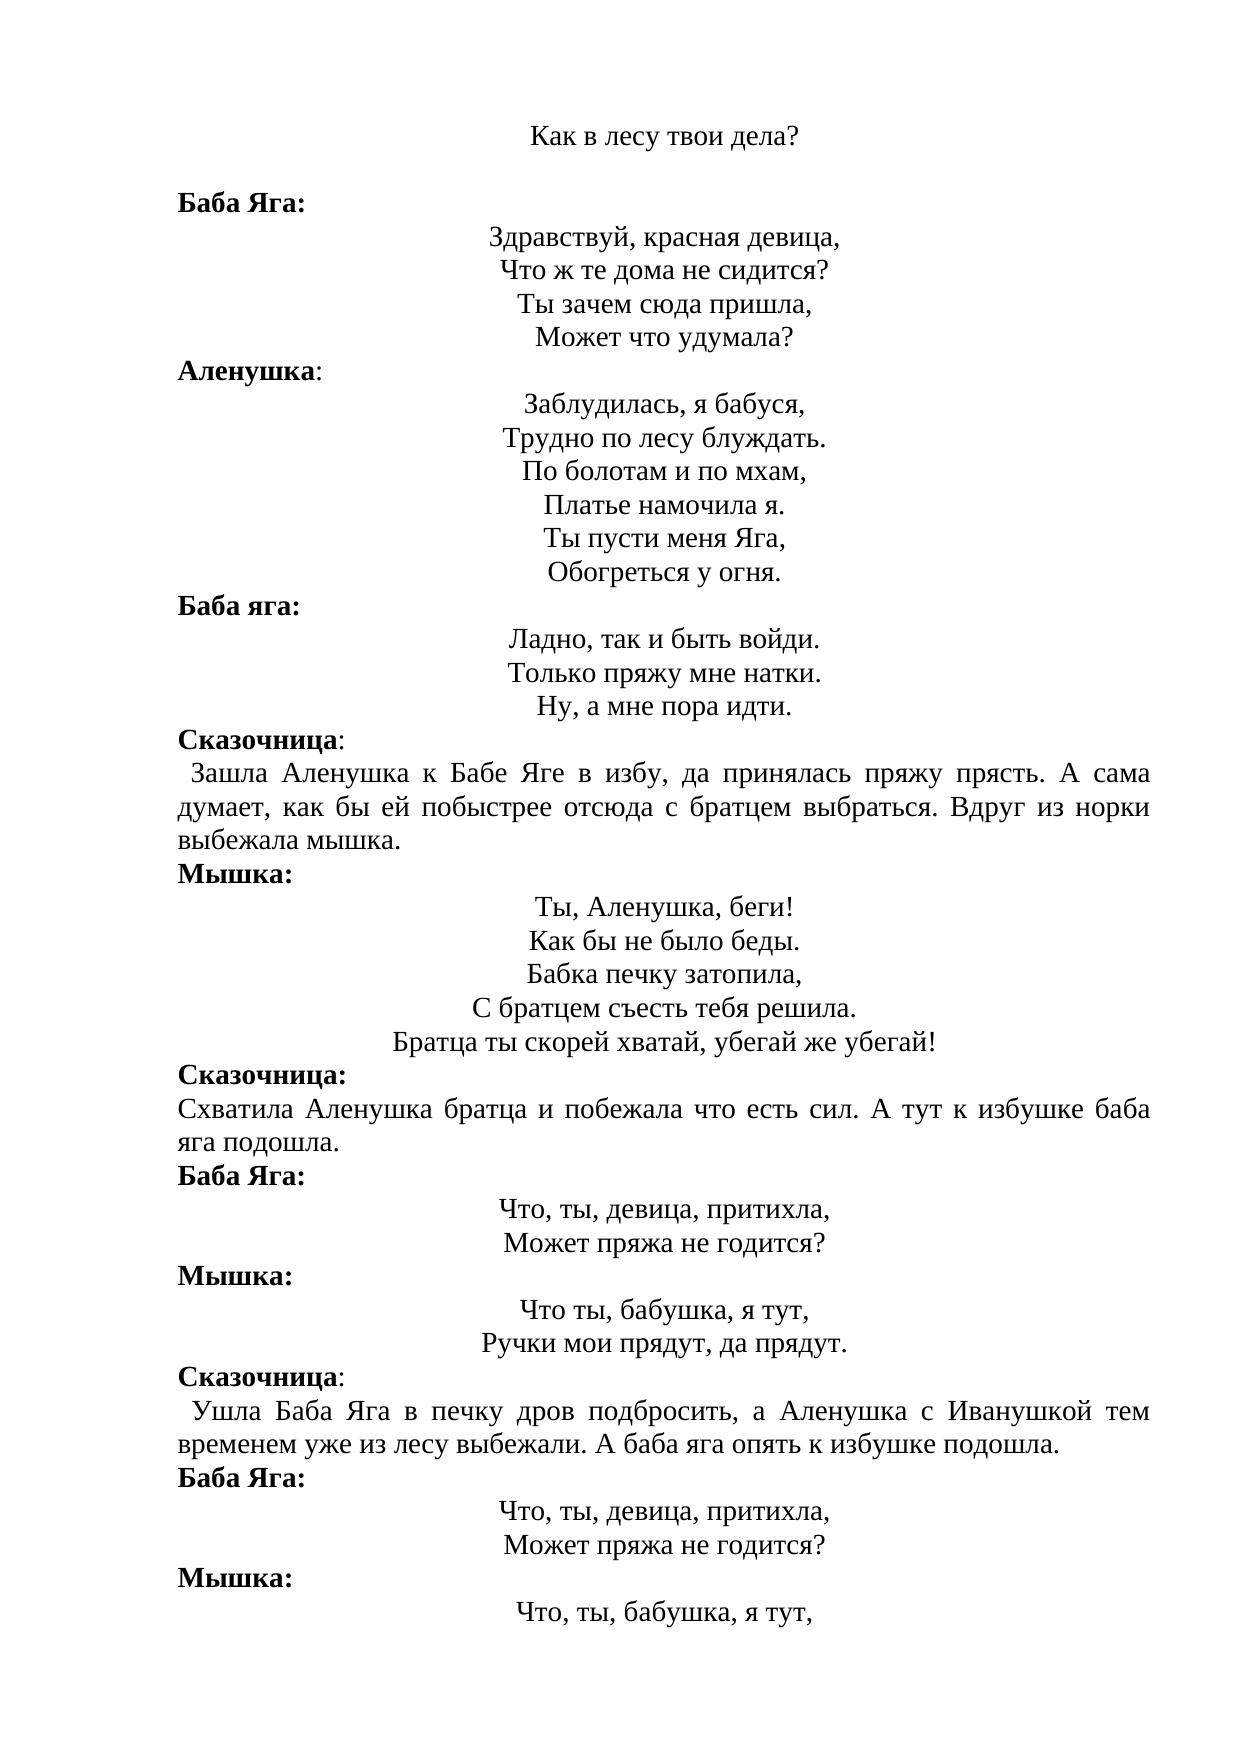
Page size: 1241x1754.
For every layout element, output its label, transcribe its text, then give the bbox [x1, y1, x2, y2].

text Баба Яга: [177, 1158, 1152, 1191]
text Как в лесу твои дела? [177, 118, 1152, 152]
text Заблудилась, я бабуся, [177, 386, 1152, 420]
text Что, ты, девица, притихла, [177, 1191, 1152, 1225]
text Ты зачем сюда пришла, [177, 286, 1152, 319]
text Обогреться у огня. [177, 554, 1152, 588]
text Что ты, бабушка, я тут, [177, 1292, 1152, 1326]
text По болотам и по мхам, [177, 453, 1152, 487]
text С братцем съесть тебя решила. [177, 990, 1152, 1024]
text Сказочница: [177, 1359, 1152, 1393]
text Ладно, так и быть войди. [177, 621, 1152, 655]
text Зашла Аленушка к Бабе Яге в избу, да принялась пряжу прясть. А сама думает, как бы ей побыстрее отсюда с братцем выбраться. Вдруг из норки выбежала мышка. [177, 755, 1152, 856]
text Ну, а мне пора идти. [177, 688, 1152, 722]
text Здравствуй, красная девица, [177, 219, 1152, 252]
text Платье намочила я. [177, 487, 1152, 521]
text Бабка печку затопила, [177, 957, 1152, 990]
text Ручки мои прядут, да прядут. [177, 1326, 1152, 1359]
text Мышка: [177, 1560, 1152, 1594]
text Баба Яга: [177, 1460, 1152, 1493]
text Трудно по лесу блуждать. [177, 420, 1152, 453]
text Баба Яга: [177, 185, 1152, 219]
text Схватила Аленушка братца и побежала что есть сил. А тут к избушке баба яга подошла. [177, 1091, 1152, 1158]
text Сказочница: [177, 722, 1152, 755]
text Братца ты скорей хватай, убегай же убегай! [177, 1024, 1152, 1057]
text Ты пусти меня Яга, [177, 521, 1152, 554]
text Может что удумала? [177, 319, 1152, 353]
text Мышка: [177, 1258, 1152, 1292]
text Что, ты, девица, притихла, [177, 1493, 1152, 1527]
text Ушла Баба Яга в печку дров подбросить, а Аленушка с Иванушкой тем временем уже из лесу выбежали. А баба яга опять к избушке подошла. [177, 1393, 1152, 1460]
text Что, ты, бабушка, я тут, [177, 1594, 1152, 1627]
text Мышка: [177, 856, 1152, 889]
text Баба яга: [177, 588, 1152, 621]
text Как бы не было беды. [177, 923, 1152, 957]
text Аленушка: [177, 353, 1152, 386]
text Только пряжу мне натки. [177, 655, 1152, 688]
text Может пряжа не годится? [177, 1527, 1152, 1560]
text Сказочница: [177, 1057, 1152, 1091]
text Может пряжа не годится? [177, 1225, 1152, 1258]
text Ты, Аленушка, беги! [177, 889, 1152, 923]
text Что ж те дома не сидится? [177, 252, 1152, 286]
